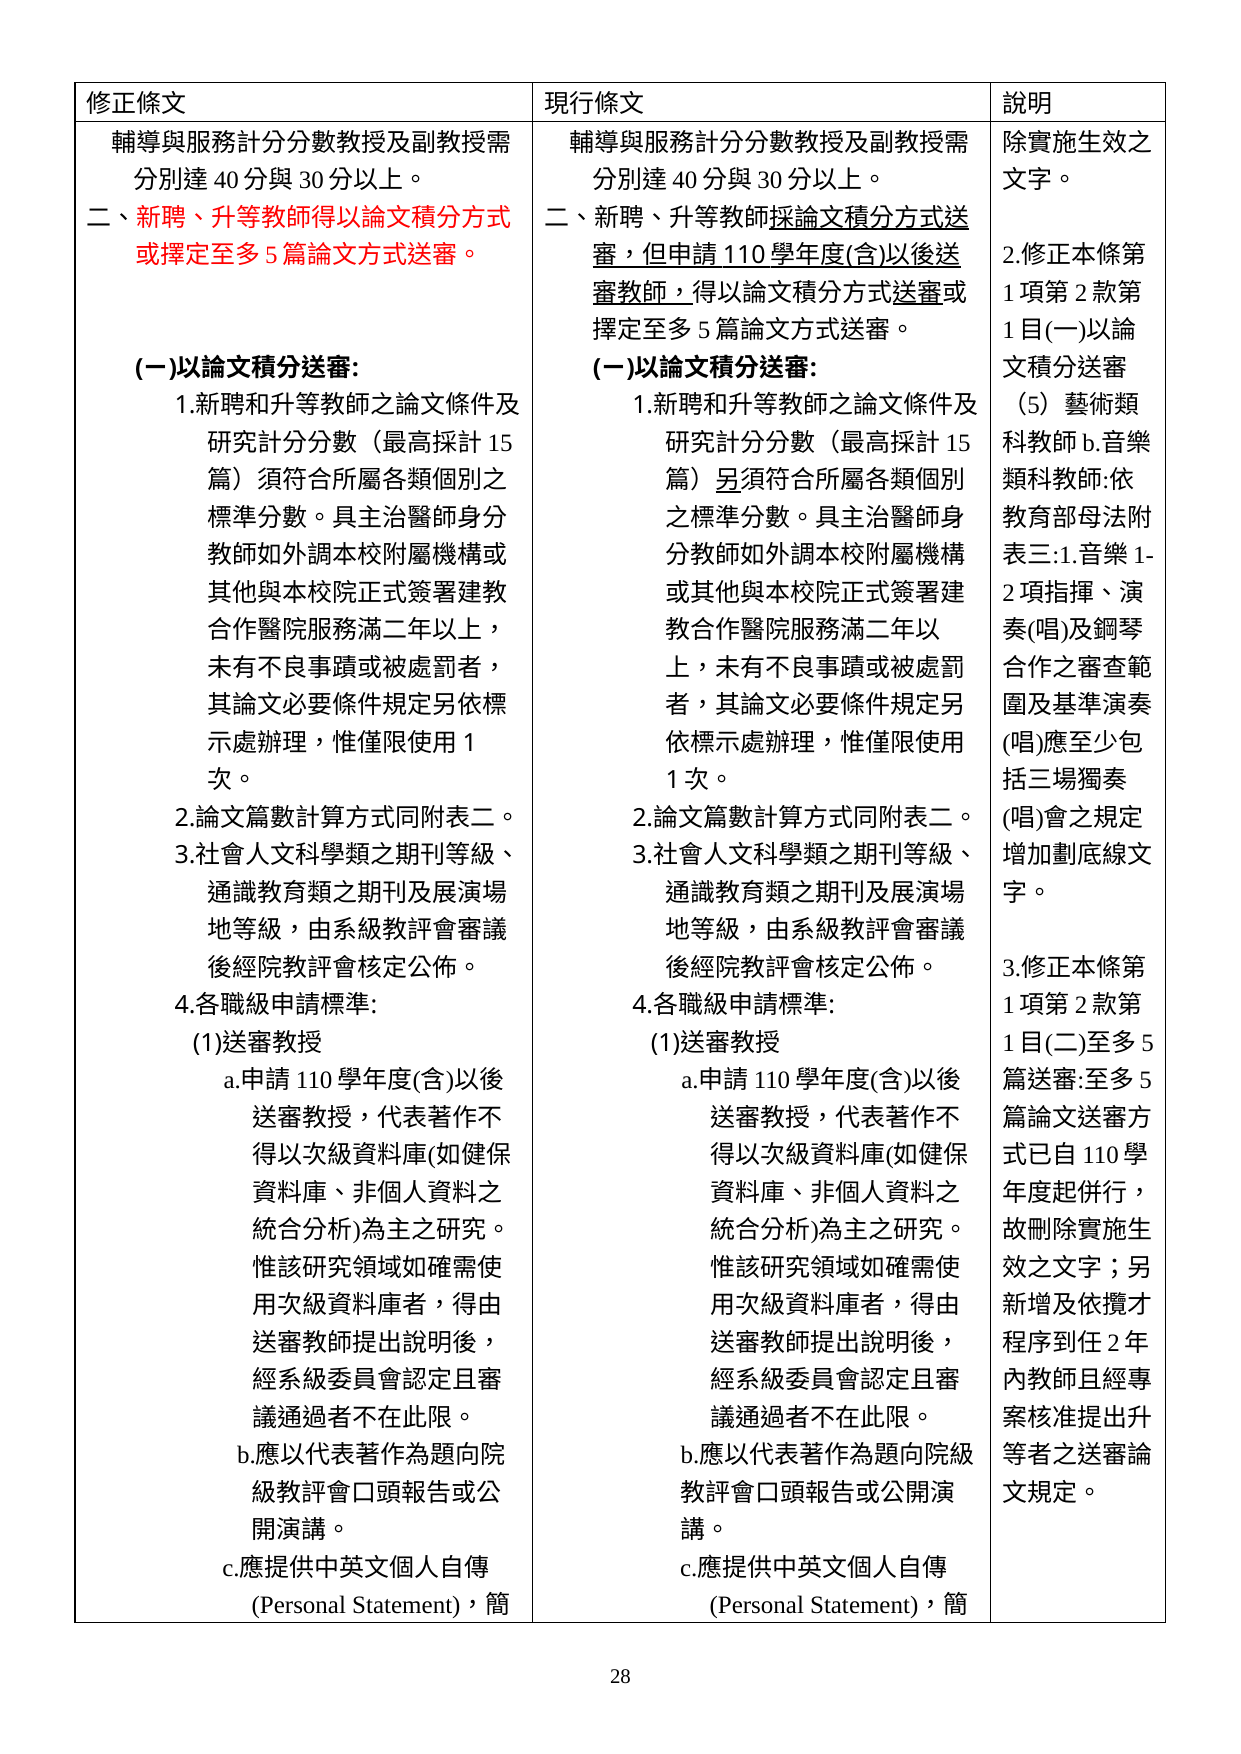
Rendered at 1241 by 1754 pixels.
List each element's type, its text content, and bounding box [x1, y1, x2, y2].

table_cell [533, 122, 990, 1622]
table_header 修正條文 [76, 83, 532, 121]
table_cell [76, 122, 532, 1622]
table_header 現行條文 [533, 83, 990, 121]
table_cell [991, 122, 1165, 1622]
table_header 說明 [991, 83, 1165, 121]
